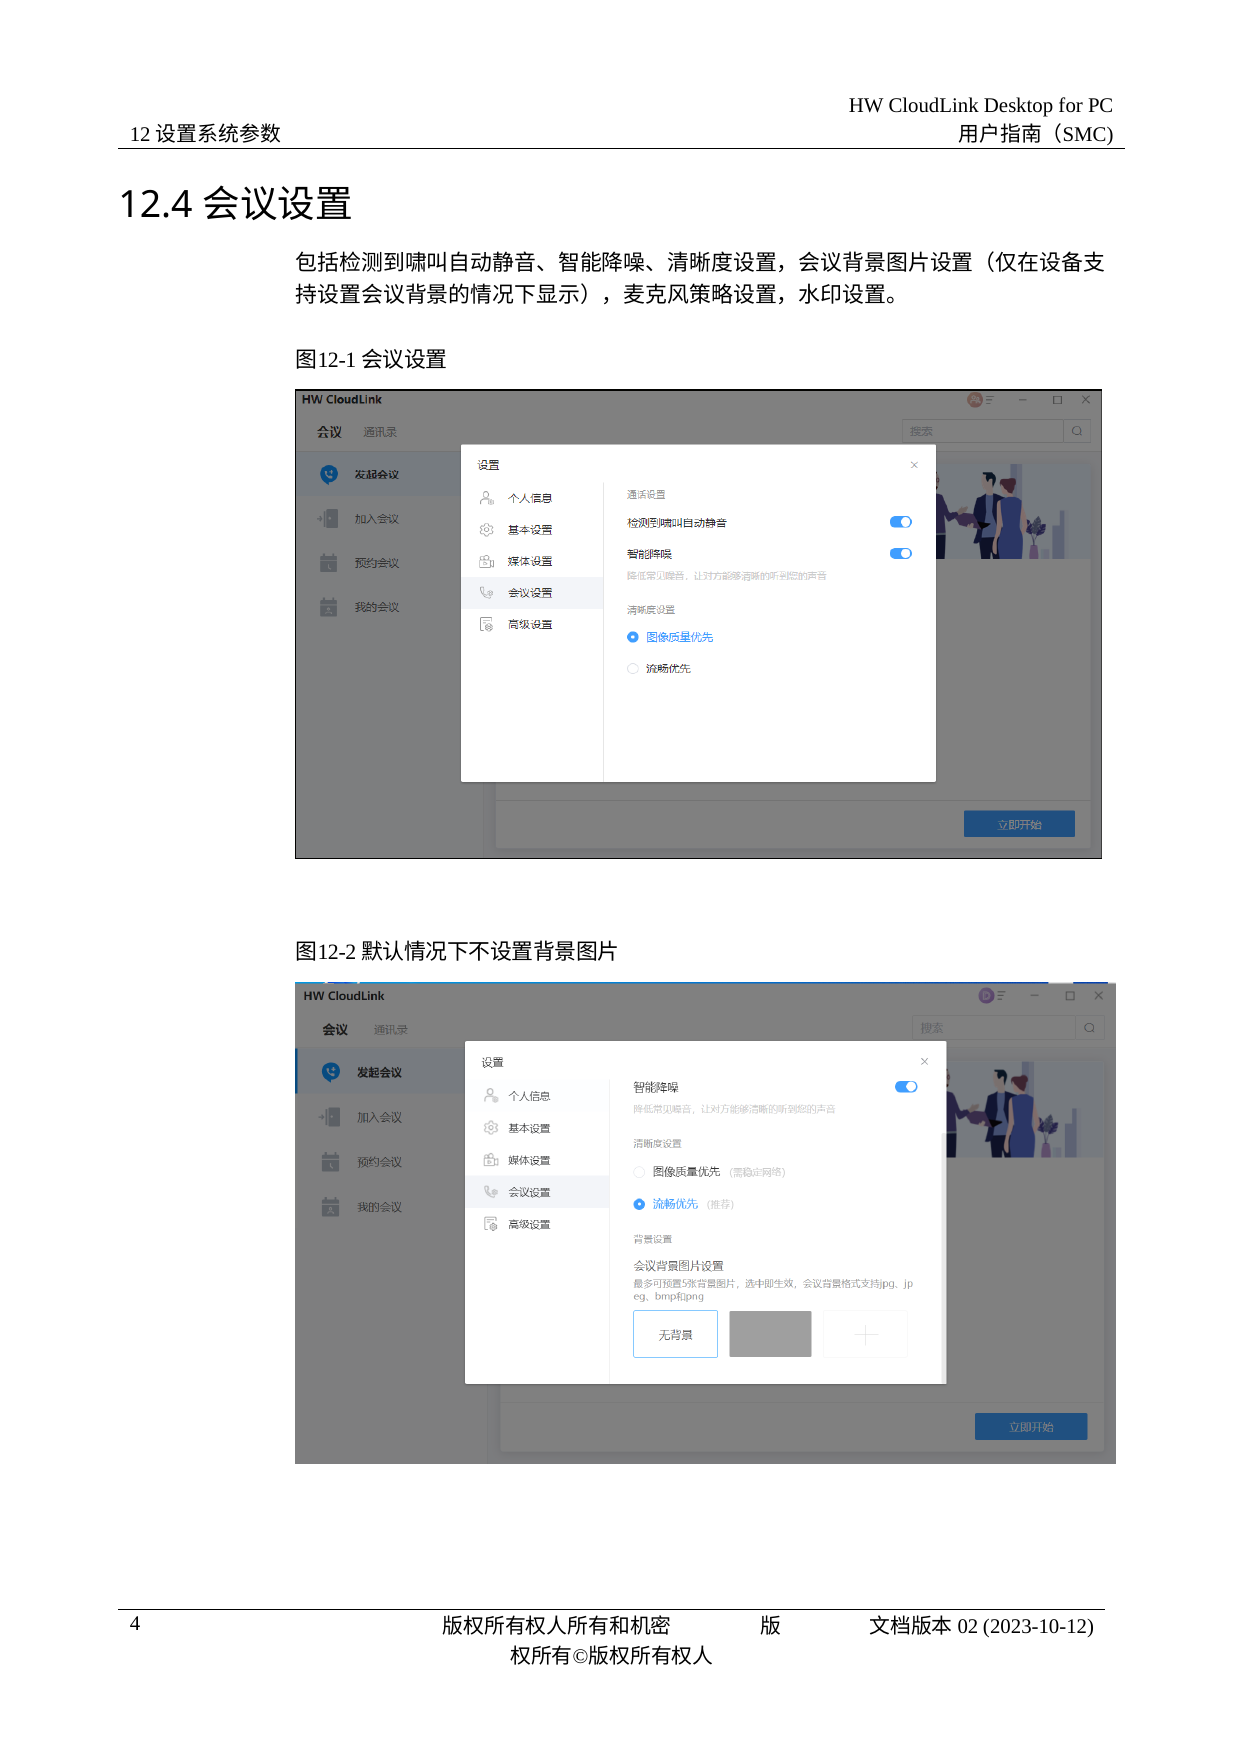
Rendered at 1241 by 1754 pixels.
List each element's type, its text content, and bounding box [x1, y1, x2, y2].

picture [295, 389, 1102, 859]
subtitle 会议设置 [118, 177, 1122, 228]
text 包括检测到啸叫自动静音、智能降噪、清晰度设置，会议背景图片设置（仅在设备支持设置会议背景的情况下显示），麦克风策略设置，水印设置。 [295, 245, 1122, 308]
text 会议设置 [295, 342, 1122, 373]
picture [295, 982, 1116, 1464]
text 默认情况下不设置背景图片 [295, 934, 1122, 966]
